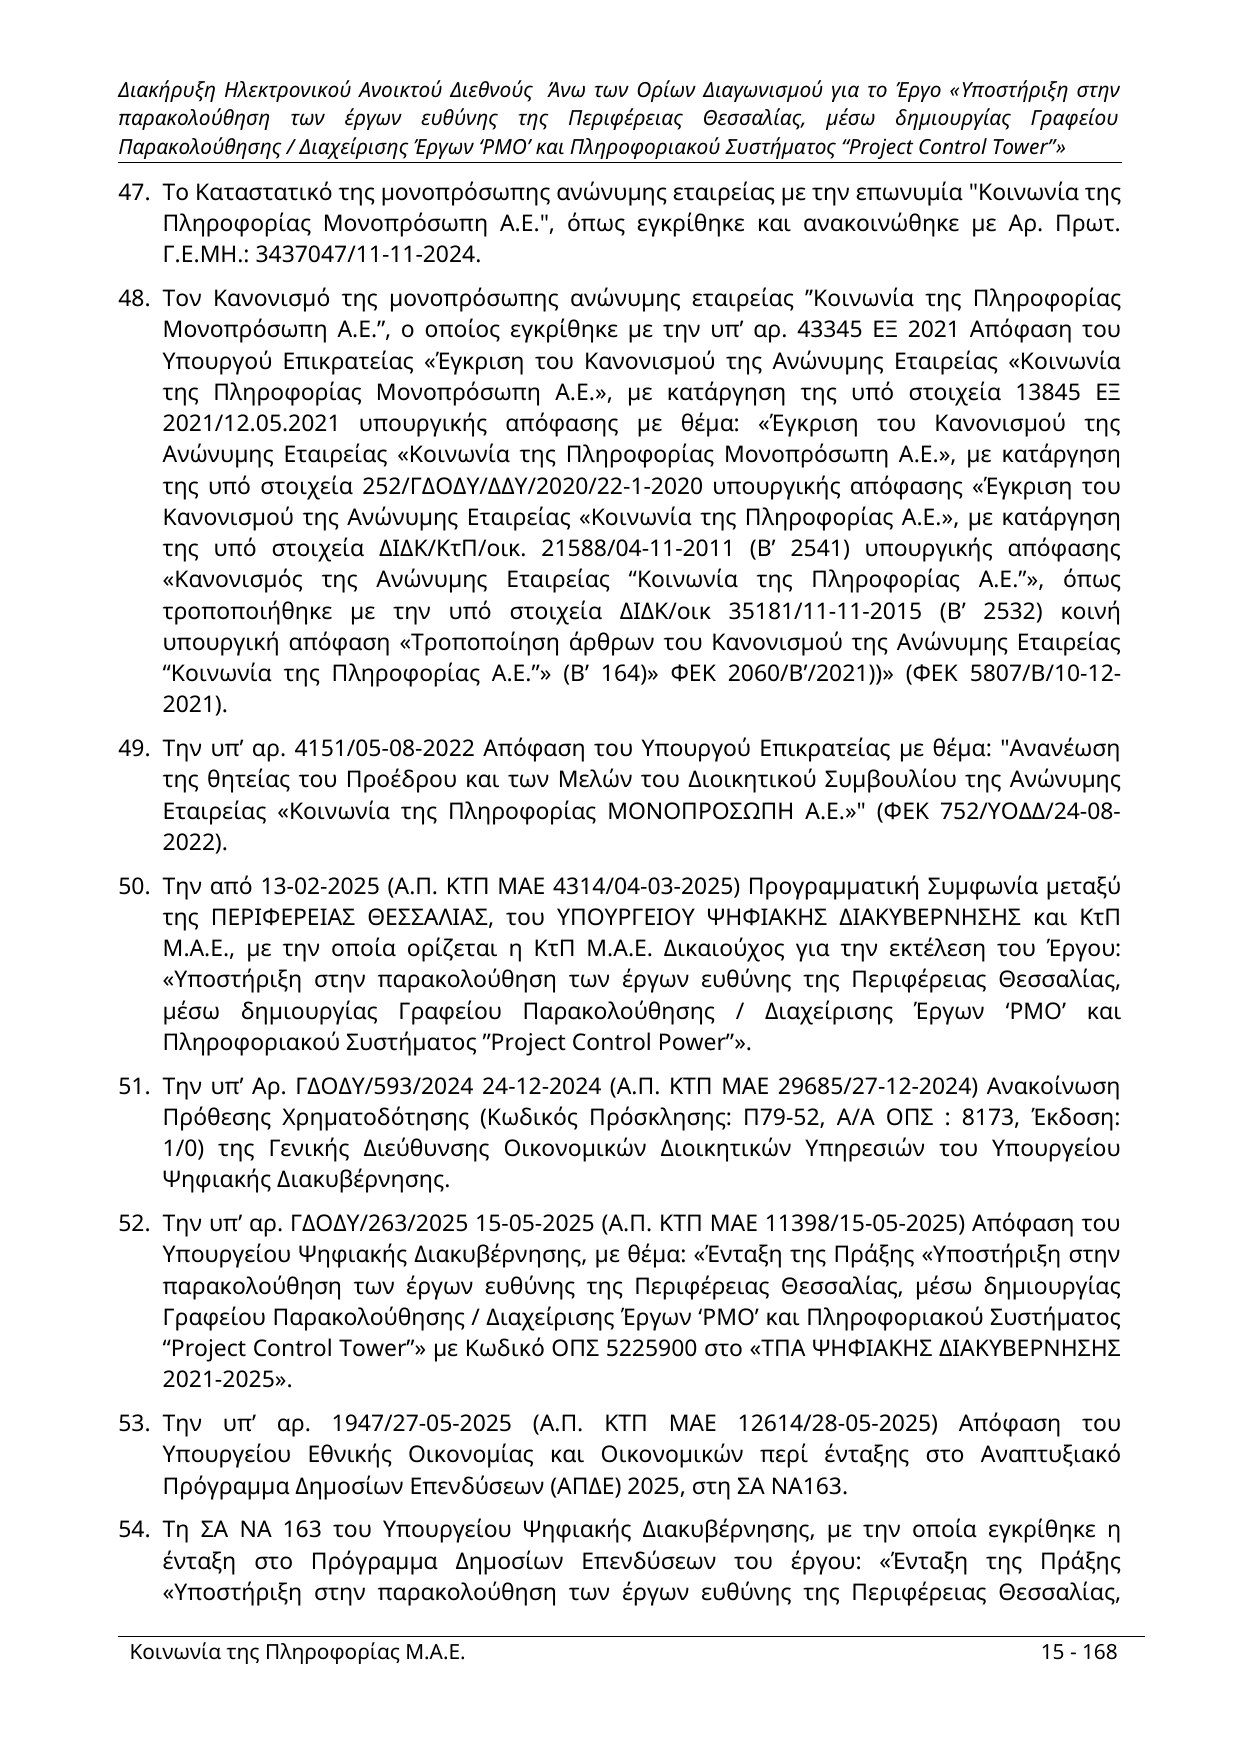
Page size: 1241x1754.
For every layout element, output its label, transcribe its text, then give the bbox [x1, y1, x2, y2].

list Tην από 13-02-2025 (Α.Π. ΚΤΠ ΜΑΕ 4314/04-03-2025) Προγραμματική Συμφωνία μεταξύ της ΠΕΡΙΦΕΡΕΙΑΣ ΘΕΣΣΑΛΙΑΣ, του ΥΠΟΥΡΓΕΙΟΥ ΨΗΦΙΑΚΗΣ ΔΙΑΚΥΒΕΡΝΗΣΗΣ και ΚτΠ Μ.Α.Ε., με την οποία ορίζεται η ΚτΠ Μ.Α.Ε. Δικαιούχος για την εκτέλεση του Έργου: «Υποστήριξη στην παρακολούθηση των έργων ευθύνης της Περιφέρειας Θεσσαλίας, μέσω δημιουργίας Γραφείου Παρακολούθησης / Διαχείρισης Έργων ‘PMO’ και Πληροφοριακού Συστήματος ”Project Control Power”». [118, 870, 1122, 1057]
list Το Καταστατικό της μονοπρόσωπης ανώνυμης εταιρείας με την επωνυμία "Κοινωνία της Πληροφορίας Μονοπρόσωπη Α.Ε.", όπως εγκρίθηκε και ανακοινώθηκε με Αρ. Πρωτ. Γ.Ε.ΜΗ.: 3437047/11-11-2024. [118, 176, 1122, 270]
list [118, 1513, 1122, 1607]
list Τον Κανονισμό της μονοπρόσωπης ανώνυμης εταιρείας ’’Κοινωνία της Πληροφορίας Μονοπρόσωπη Α.Ε.’’, ο οποίος εγκρίθηκε με την υπ’ αρ. 43345 ΕΞ 2021 Απόφαση του Υπουργού Επικρατείας «Έγκριση του Κανονισμού της Ανώνυμης Εταιρείας «Κοινωνία της Πληροφορίας Μονοπρόσωπη Α.Ε.», με κατάργηση της υπό στοιχεία 13845 ΕΞ 2021/12.05.2021 υπουργικής απόφασης με θέμα: «Έγκριση του Κανονισμού της Ανώνυμης Εταιρείας «Κοινωνία της Πληροφορίας Μονοπρόσωπη Α.Ε.», με κατάργηση της υπό στοιχεία 252/ΓΔΟΔΥ/ΔΔΥ/2020/22-1-2020 υπουργικής απόφασης «Έγκριση του Κανονισμού της Ανώνυμης Εταιρείας «Κοινωνία της Πληροφορίας Α.Ε.», με κατάργηση της υπό στοιχεία ΔΙΔΚ/ΚτΠ/οικ. 21588/04-11-2011 (Β’ 2541) υπουργικής απόφασης «Κανονισμός της Ανώνυμης Εταιρείας “Κοινωνία της Πληροφορίας Α.Ε.”», όπως τροποποιήθηκε με την υπό στοιχεία ΔΙΔΚ/οικ 35181/11-11-2015 (Β’ 2532) κοινή υπουργική απόφαση «Τροποποίηση άρθρων του Κανονισμού της Ανώνυμης Εταιρείας “Κοινωνία της Πληροφορίας Α.Ε.”» (Β’ 164)» ΦΕΚ 2060/Β’/2021))» (ΦΕΚ 5807/Β/10-12-2021). [118, 282, 1122, 720]
list Την υπ’ αρ. ΓΔΟΔΥ/263/2025 15-05-2025 (Α.Π. ΚΤΠ ΜΑΕ 11398/15-05-2025) Απόφαση του Υπουργείου Ψηφιακής Διακυβέρνησης, με θέμα: «Ένταξη της Πράξης «Υποστήριξη στην παρακολούθηση των έργων ευθύνης της Περιφέρειας Θεσσαλίας, μέσω δημιουργίας Γραφείου Παρακολούθησης / Διαχείρισης Έργων ‘PMO’ και Πληροφοριακού Συστήματος “Project Control Tower”» με Κωδικό ΟΠΣ 5225900 στο «ΤΠΑ ΨΗΦΙΑΚΗΣ ΔΙΑΚΥΒΕΡΝΗΣΗΣ 2021-2025». [118, 1207, 1122, 1395]
list Tην υπ’ Αρ. ΓΔΟΔΥ/593/2024 24-12-2024 (Α.Π. ΚΤΠ ΜΑΕ 29685/27-12-2024) Ανακοίνωση Πρόθεσης Χρηματοδότησης (Κωδικός Πρόσκλησης: Π79-52, Α/Α ΟΠΣ : 8173, Έκδοση: 1/0) της Γενικής Διεύθυνσης Οικονομικών Διοικητικών Υπηρεσιών του Υπουργείου Ψηφιακής Διακυβέρνησης. [118, 1070, 1122, 1195]
list Την υπ’ αρ. 1947/27-05-2025 (Α.Π. ΚΤΠ ΜΑΕ 12614/28-05-2025) Απόφαση του Υπουργείου Εθνικής Οικονομίας και Οικονομικών περί ένταξης στο Αναπτυξιακό Πρόγραμμα Δημοσίων Επενδύσεων (ΑΠΔΕ) 2025, στη ΣΑ ΝΑ163. [118, 1407, 1122, 1501]
list Την υπ’ αρ. 4151/05-08-2022 Απόφαση του Υπουργού Επικρατείας με θέμα: "Ανανέωση της θητείας του Προέδρου και των Μελών του Διοικητικού Συμβουλίου της Ανώνυμης Εταιρείας «Κοινωνία της Πληροφορίας ΜΟΝΟΠΡΟΣΩΠΗ Α.Ε.»" (ΦΕΚ 752/ΥΟΔΔ/24-08-2022). [118, 732, 1122, 857]
